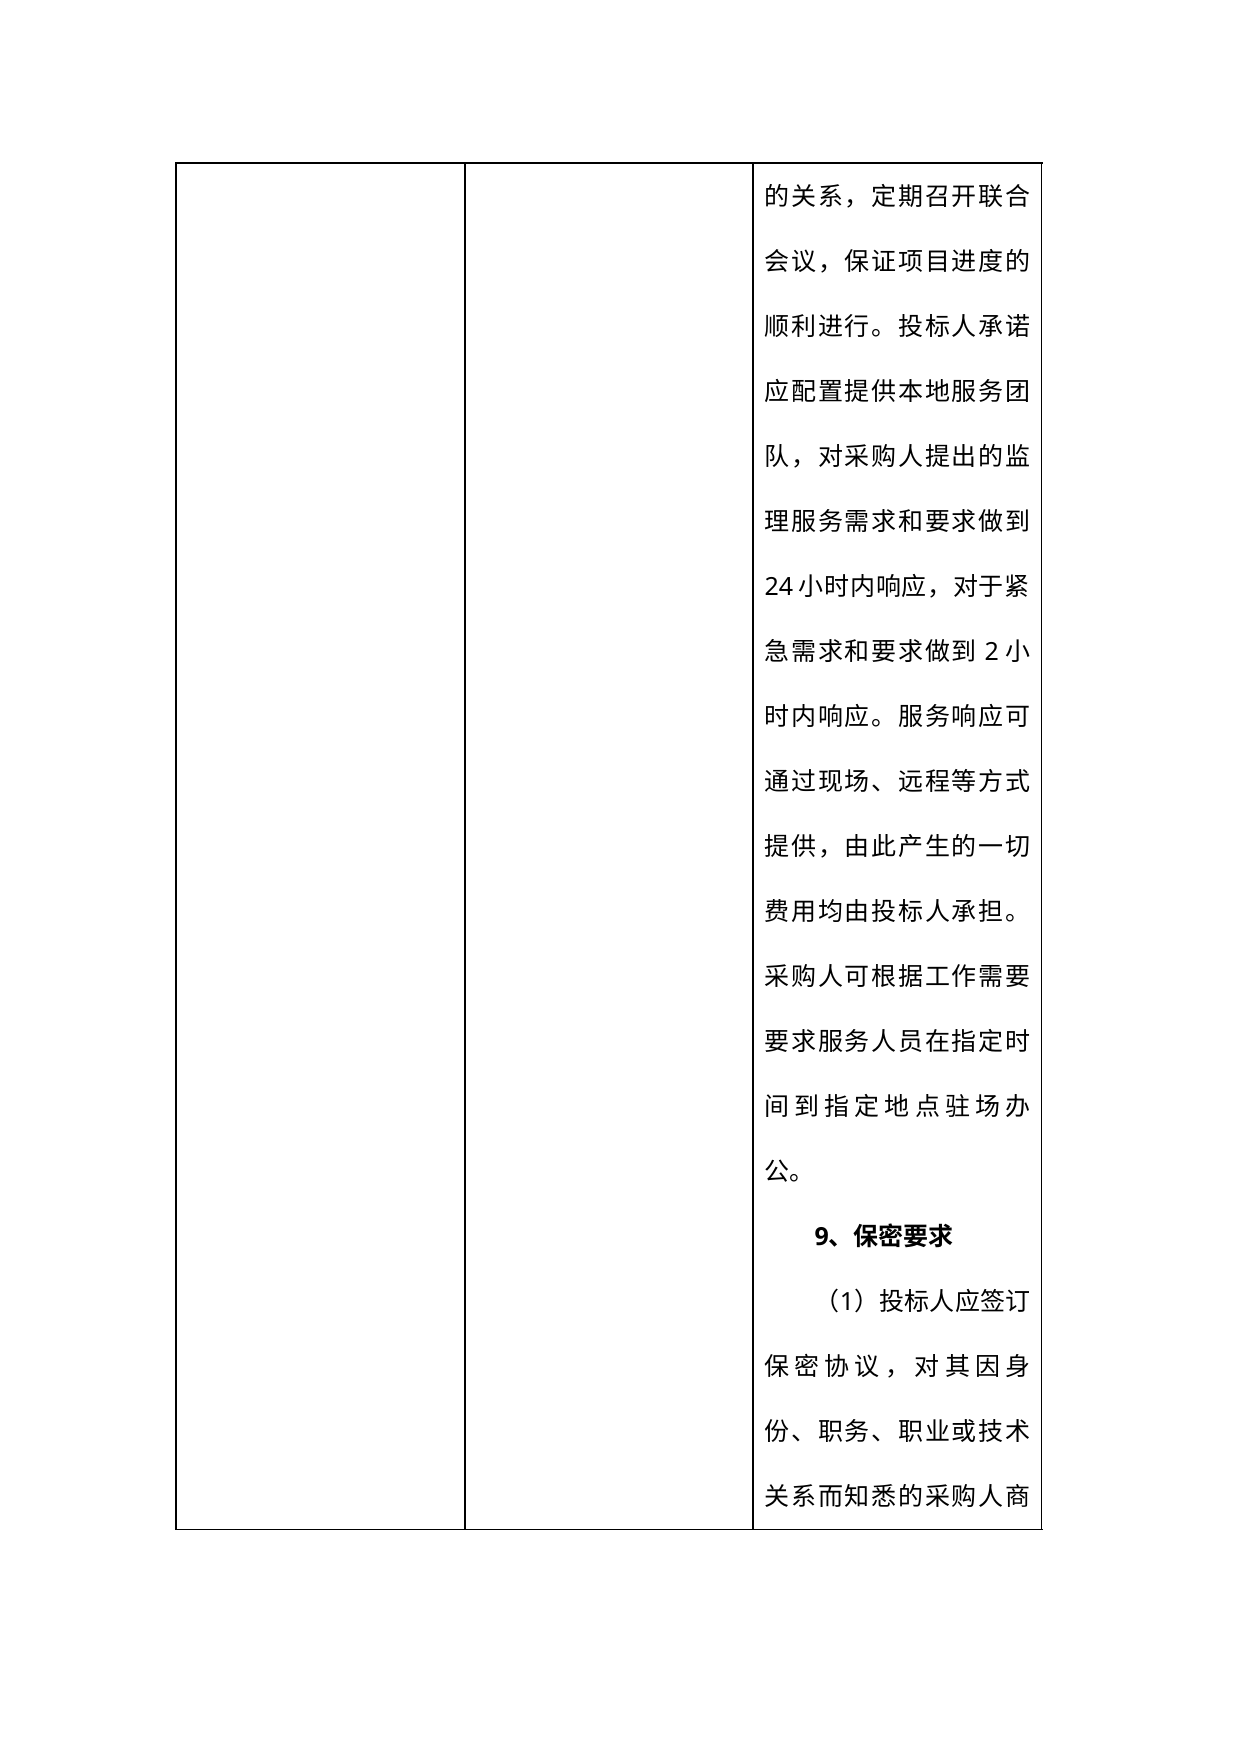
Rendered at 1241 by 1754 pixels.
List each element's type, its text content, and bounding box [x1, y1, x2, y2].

table_cell 1 [466, 164, 752, 1528]
table_cell [177, 164, 464, 1528]
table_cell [754, 164, 1041, 1528]
